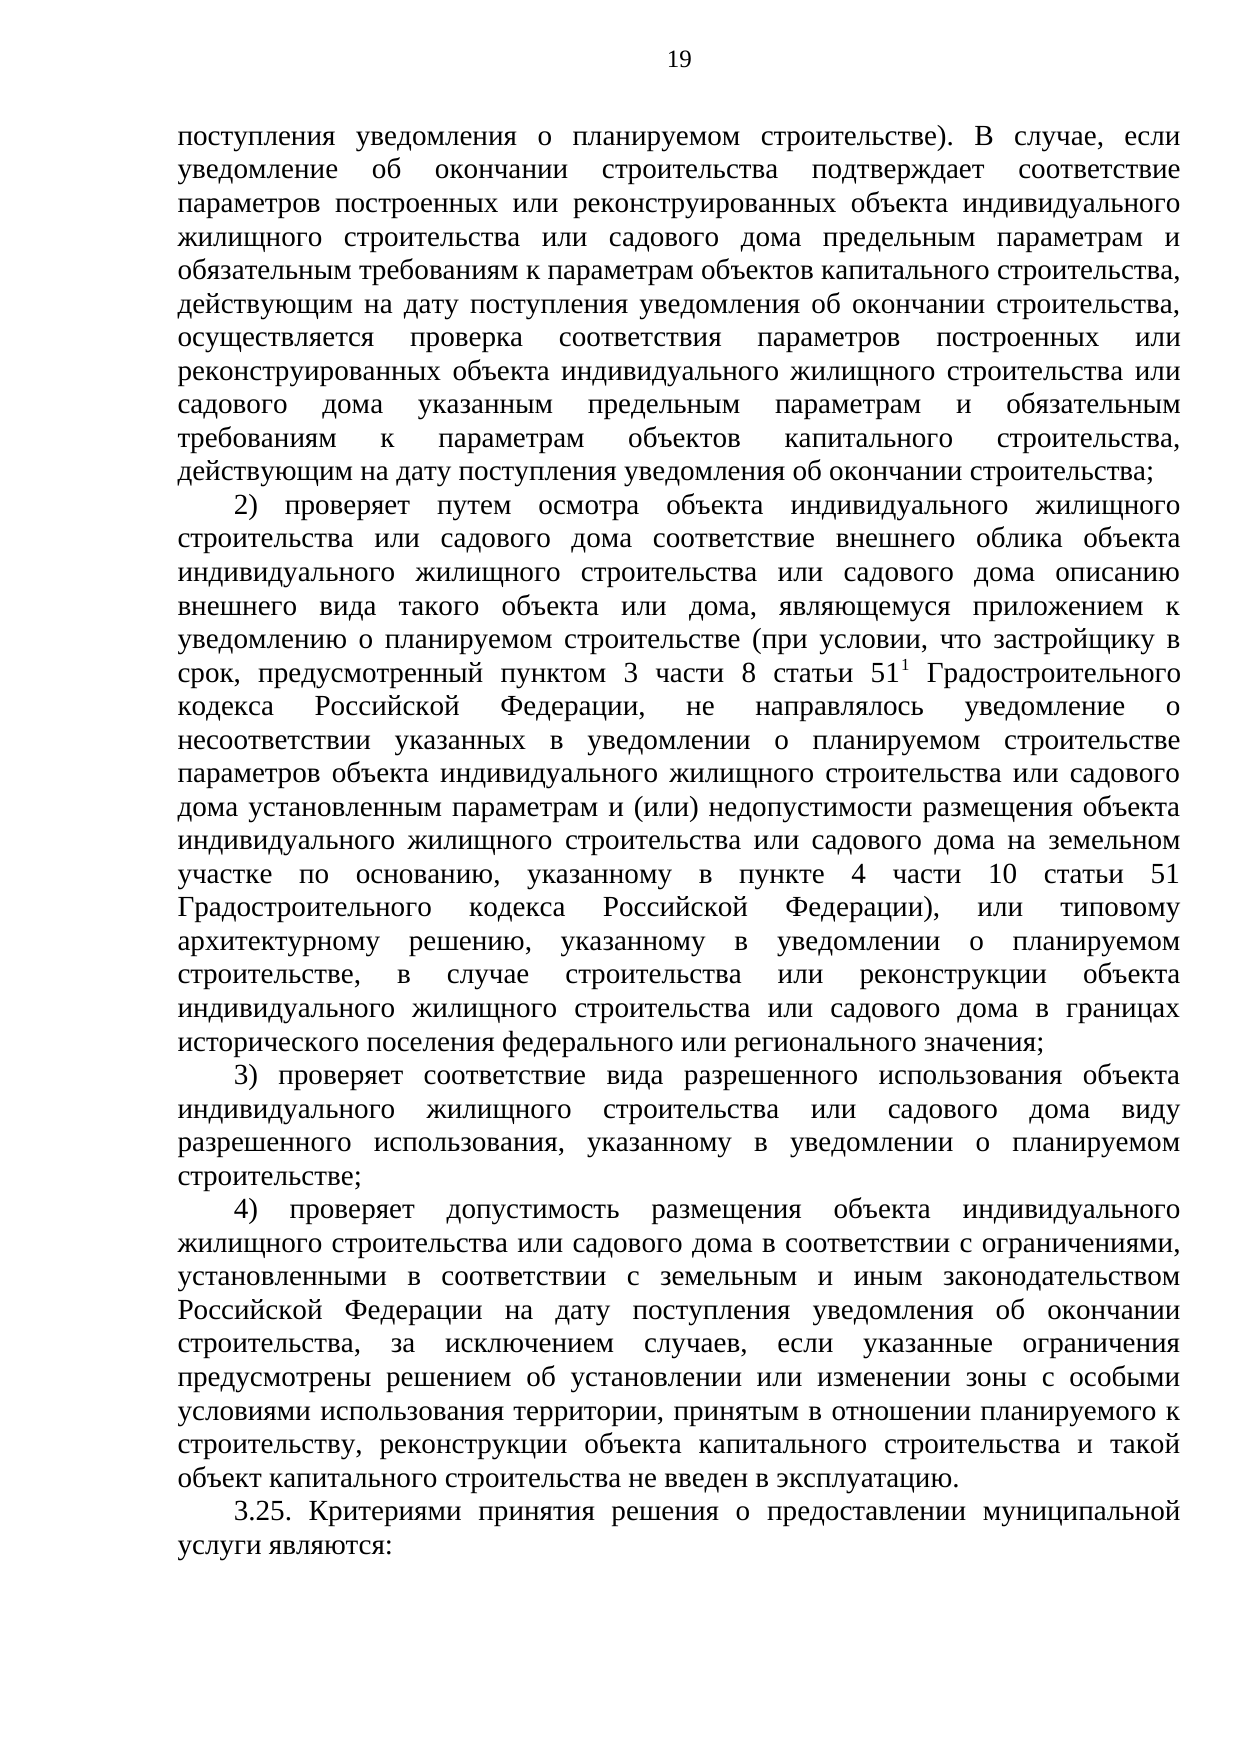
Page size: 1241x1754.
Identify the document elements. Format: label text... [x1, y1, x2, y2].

text 2) проверяет путем осмотра объекта индивидуального жилищного строительства или садового дома соответствие внешнего облика объекта индивидуального жилищного строительства или садового дома описанию внешнего вида такого объекта или дома, являющемуся приложением к уведомлению о планируемом строительстве (при условии, что застройщику в срок, предусмотренный пунктом 3 части 8 статьи 511 Градостроительного кодекса Российской Федерации, не направлялось уведомление о несоответствии указанных в уведомлении о планируемом строительстве параметров объекта индивидуального жилищного строительства или садового дома установленным параметрам и (или) недопустимости размещения объекта индивидуального жилищного строительства или садового дома на земельном участке по основанию, указанному в пункте 4 части 10 статьи 51 Градостроительного кодекса Российской Федерации), или типовому архитектурному решению, указанному в уведомлении о планируемом строительстве, в случае строительства или реконструкции объекта индивидуального жилищного строительства или садового дома в границах исторического поселения федерального или регионального значения; [177, 487, 1181, 1057]
text 3) проверяет соответствие вида разрешенного использования объекта индивидуального жилищного строительства или садового дома виду разрешенного использования, указанному в уведомлении о планируемом строительстве; [177, 1057, 1181, 1191]
text 4) проверяет допустимость размещения объекта индивидуального жилищного строительства или садового дома в соответствии с ограничениями, установленными в соответствии с земельным и иным законодательством Российской Федерации на дату поступления уведомления об окончании строительства, за исключением случаев, если указанные ограничения предусмотрены решением об установлении или изменении зоны с особыми условиями использования территории, принятым в отношении планируемого к строительству, реконструкции объекта капитального строительства и такой объект капитального строительства не введен в эксплуатацию. [177, 1191, 1181, 1493]
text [177, 118, 1181, 487]
text 3.25. Критериями принятия решения о предоставлении муниципальной услуги являются: [177, 1493, 1181, 1560]
